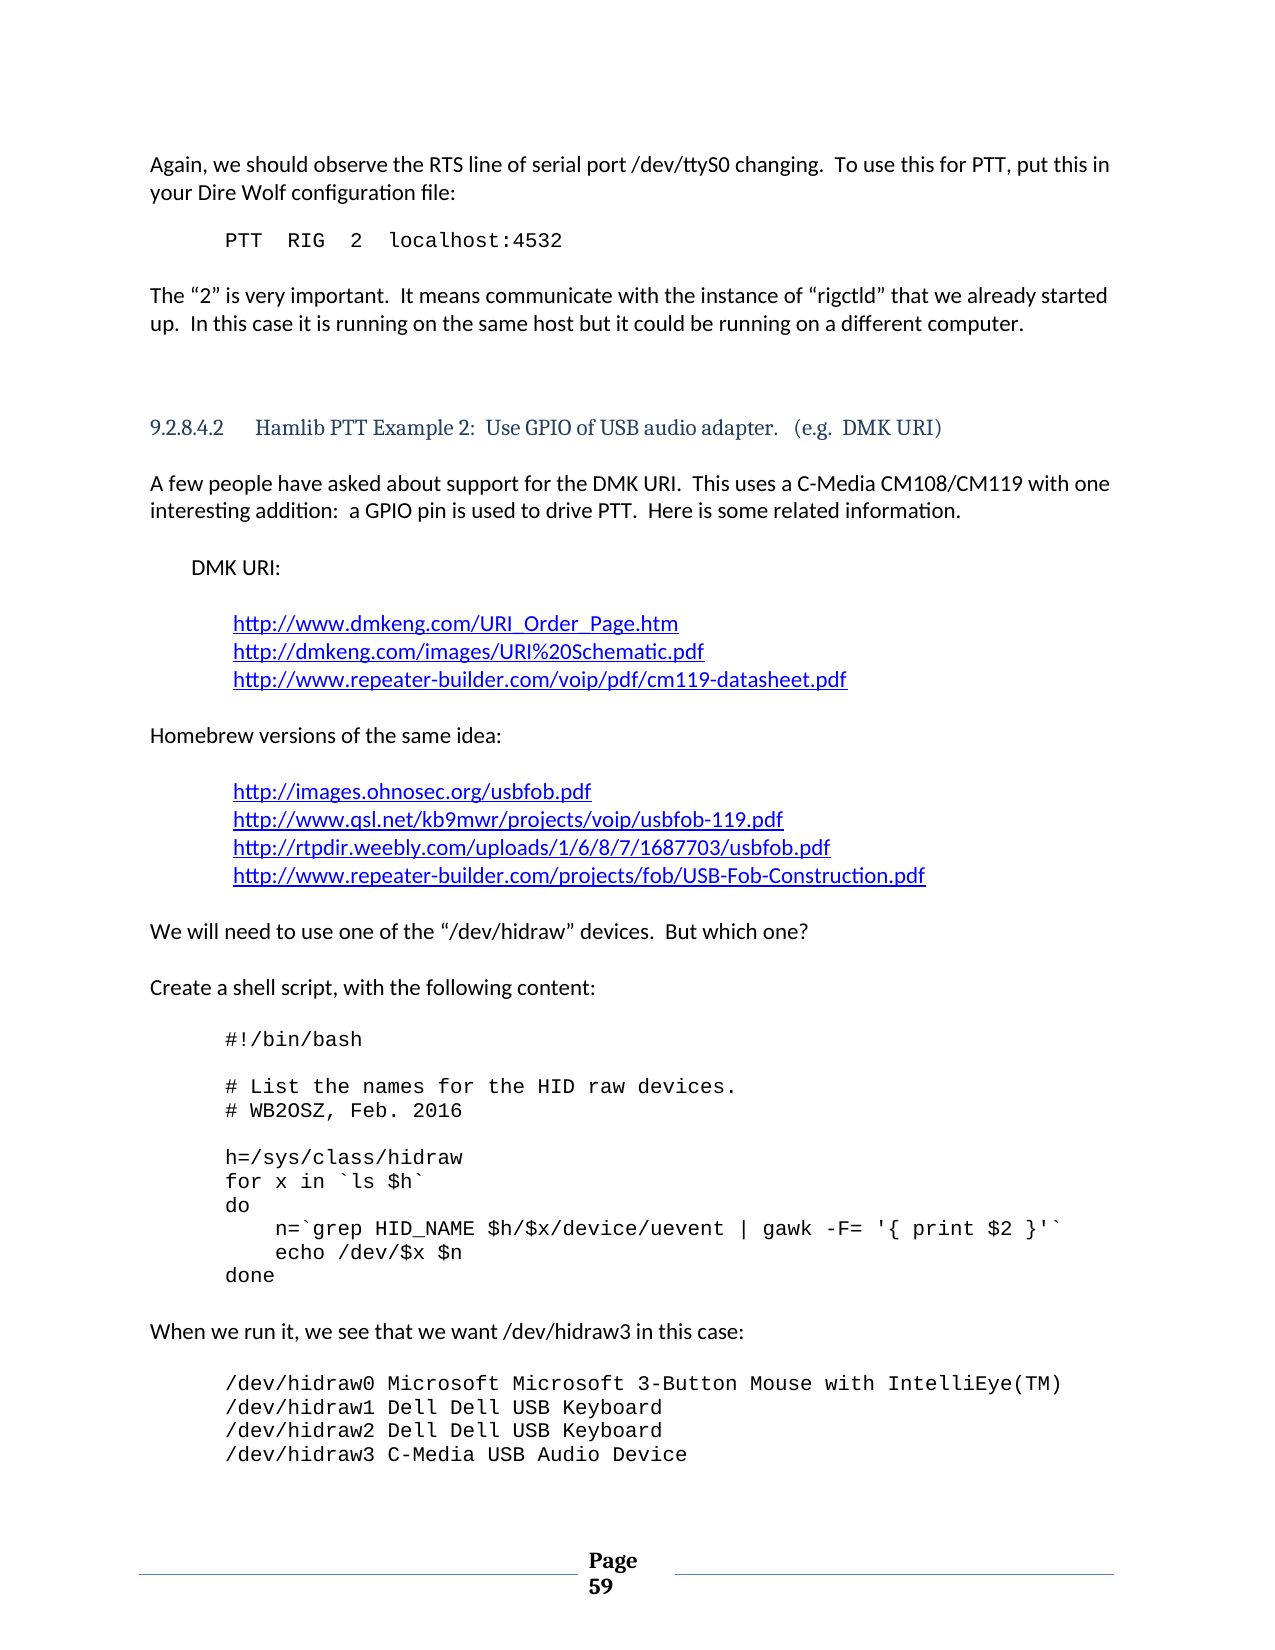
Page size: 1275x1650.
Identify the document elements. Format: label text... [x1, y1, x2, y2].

text for x in `ls $h` [225, 1171, 1125, 1194]
text do [225, 1194, 1125, 1218]
text /dev/hidraw0 Microsoft Microsoft 3-Button Mouse with IntelliEye(TM) [225, 1373, 1125, 1397]
text # WB2OSZ, Feb. 2016 [225, 1100, 1125, 1124]
text h=/sys/class/hidraw [225, 1147, 1125, 1171]
text echo /dev/$x $n [225, 1242, 1125, 1266]
text http://www.dmkeng.com/URI_Order_Page.htm [150, 609, 1125, 637]
text Again, we should observe the RTS line of serial port /dev/ttyS0 changing. To use this for PTT, put this in your Dire Wolf configuration file: [150, 150, 1125, 206]
text We will need to use one of the “/dev/hidraw” devices. But which one? [150, 917, 1125, 945]
text /dev/hidraw2 Dell Dell USB Keyboard [225, 1421, 1125, 1444]
text PTT RIG 2 localhost:4532 [225, 230, 1125, 253]
text n=`grep HID_NAME $h/$x/device/uevent | gawk -F= '{ print $2 }'` [225, 1218, 1125, 1242]
subtitle Hamlib PTT Example 2: Use GPIO of USB audio adapter. (e.g. DMK URI) [150, 414, 1125, 441]
text #!/bin/bash [225, 1029, 1125, 1053]
text When we run it, we see that we want /dev/hidraw3 in this case: [150, 1317, 1125, 1345]
text http://dmkeng.com/images/URI%20Schematic.pdf [150, 637, 1125, 665]
text http://rtpdir.weebly.com/uploads/1/6/8/7/1687703/usbfob.pdf [150, 833, 1125, 861]
text done [225, 1266, 1125, 1289]
text Create a shell script, with the following content: [150, 973, 1125, 1001]
text # List the names for the HID raw devices. [225, 1076, 1125, 1100]
text http://images.ohnosec.org/usbfob.pdf [150, 777, 1125, 805]
text /dev/hidraw1 Dell Dell USB Keyboard [225, 1397, 1125, 1421]
text http://www.repeater-builder.com/projects/fob/USB-Fob-Construction.pdf [150, 861, 1125, 889]
text The “2” is very important. It means communicate with the instance of “rigctld” that we already started up. In this case it is running on the same host but it could be running on a different computer. [150, 281, 1125, 337]
text DMK URI: [150, 553, 1125, 581]
text Homebrew versions of the same idea: [150, 721, 1125, 749]
text http://www.qsl.net/kb9mwr/projects/voip/usbfob-119.pdf [150, 805, 1125, 833]
text http://www.repeater-builder.com/voip/pdf/cm119-datasheet.pdf [150, 665, 1125, 693]
text A few people have asked about support for the DMK URI. This uses a C-Media CM108/CM119 with one interesting addition: a GPIO pin is used to drive PTT. Here is some related information. [150, 469, 1125, 525]
text /dev/hidraw3 C-Media USB Audio Device [225, 1444, 1125, 1468]
